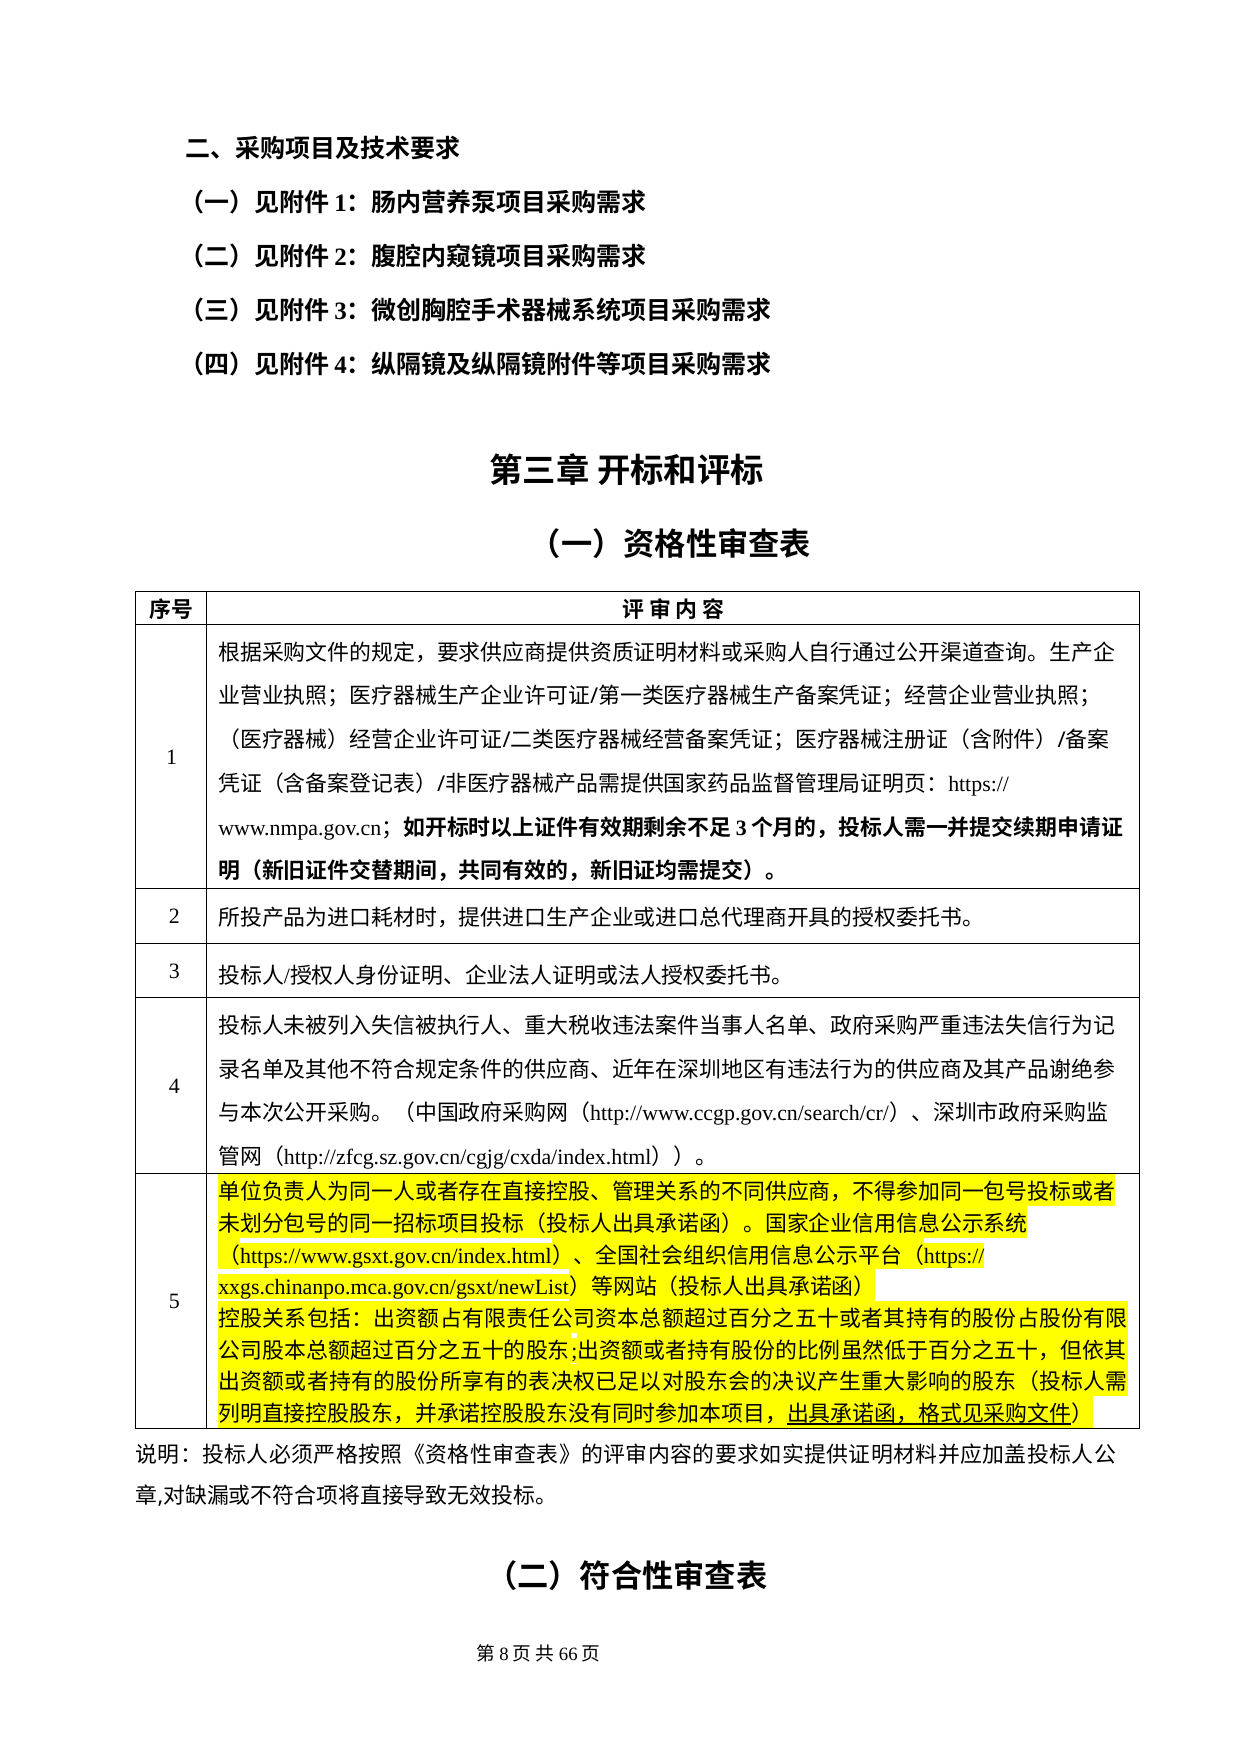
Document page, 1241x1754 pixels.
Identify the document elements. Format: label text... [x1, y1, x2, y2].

text 第三章 开标和评标 [135, 444, 1117, 492]
table_cell 4 [136, 998, 206, 1173]
table_cell 投标人/授权人身份证明、企业法人证明或法人授权委托书。 [207, 944, 1139, 997]
list 见附件3：微创胸腔手术器械系统项目采购需求 [179, 273, 1117, 327]
table_cell 根据采购文件的规定，要求供应商提供资质证明材料或采购人自行通过公开渠道查询。生产企业营业执照；医疗器械生产企业许可证/第一类医疗器械生产备案凭证；经营企业营业执照；（医疗器械）经营企业许可证/二类医疗器械经营备案凭证；医疗器械注册证（含附件）/备案凭证（含备案登记表）/非医疗器械产品需提供国家药品监督管理局证明页：https://www.nmpa.gov.cn；如开标时以上证件有效期剩余不足3个月的，投标人需一并提交续期申请证明（新旧证件交替期间，共同有效的，新旧证均需提交）。 [207, 625, 1139, 887]
table_cell 5 [136, 1174, 206, 1428]
table_cell 所投产品为进口耗材时，提供进口生产企业或进口总代理商开具的授权委托书。 [207, 889, 1139, 942]
table_cell 单位负责人为同一人或者存在直接控股、管理关系的不同供应商，不得参加同一包号投标或者未划分包号的同一招标项目投标（投标人出具承诺函）。国家企业信用信息公示系统 （https://www.gsxt.gov.cn/index.html）、全国社会组织信用信息公示平台（https://xxgs.chinanpo.mca.gov.cn/gsxt/newList）等网站（投标人出具承诺函） 控股关系包括：出资额占有限责任公司资本总额超过百分之五十或者其持有的股份占股份有限公司股本总额超过百分之五十的股东;出资额或者持有股份的比例虽然低于百分之五十，但依其出资额或者持有的股份所享有的表决权已足以对股东会的决议产生重大影响的股东（投标人需列明直接控股股东，并承诺控股股东没有同时参加本项目，出具承诺函，格式见采购文件） [207, 1174, 569, 1428]
list 见附件4：纵隔镜及纵隔镜附件等项目采购需求 [179, 327, 1117, 381]
table_cell 投标人未被列入失信被执行人、重大税收违法案件当事人名单、政府采购严重违法失信行为记录名单及其他不符合规定条件的供应商、近年在深圳地区有违法行为的供应商及其产品谢绝参与本次公开采购。（中国政府采购网（http://www.ccgp.gov.cn/search/cr/）、深圳市政府采购监管网（http://zfcg.sz.gov.cn/cgjg/cxda/index.html））。 [207, 998, 1139, 1173]
text 说明：投标人必须严格按照《资格性审查表》的评审内容的要求如实提供证明材料并应加盖投标人公章,对缺漏或不符合项将直接导致无效投标。 [135, 1429, 1117, 1512]
table_header 评 审 内 容 [207, 592, 1139, 624]
table_header 序号 [136, 592, 206, 624]
list （二）符合性审查表 [135, 1554, 1117, 1595]
list 采购项目及技术要求 [135, 110, 1117, 164]
table_cell 2 [136, 889, 206, 942]
table_cell 单位负责人为同一人或者存在直接控股、管理关系的不同供应商，不得参加同一包号投标或者未划分包号的同一招标项目投标（投标人出具承诺函）。国家企业信用信息公示系统 （https://www.gsxt.gov.cn/index.html）、全国社会组织信用信息公示平台（https://xxgs.chinanpo.mca.gov.cn/gsxt/newList）等网站（投标人出具承诺函） 控股关系包括：出资额占有限责任公司资本总额超过百分之五十或者其持有的股份占股份有限公司股本总额超过百分之五十的股东;出资额或者持有股份的比例虽然低于百分之五十，但依其出资额或者持有的股份所享有的表决权已足以对股东会的决议产生重大影响的股东（投标人需列明直接控股股东，并承诺控股股东没有同时参加本项目，出具承诺函，格式见采购文件） [875, 1174, 1139, 1428]
table_cell 1 [136, 625, 206, 887]
list （一）资格性审查表 [223, 519, 1117, 564]
list 见附件1：肠内营养泵项目采购需求 [179, 164, 1117, 219]
table_cell 3 [136, 944, 206, 997]
list 见附件2：腹腔内窥镜项目采购需求 [179, 219, 1117, 273]
